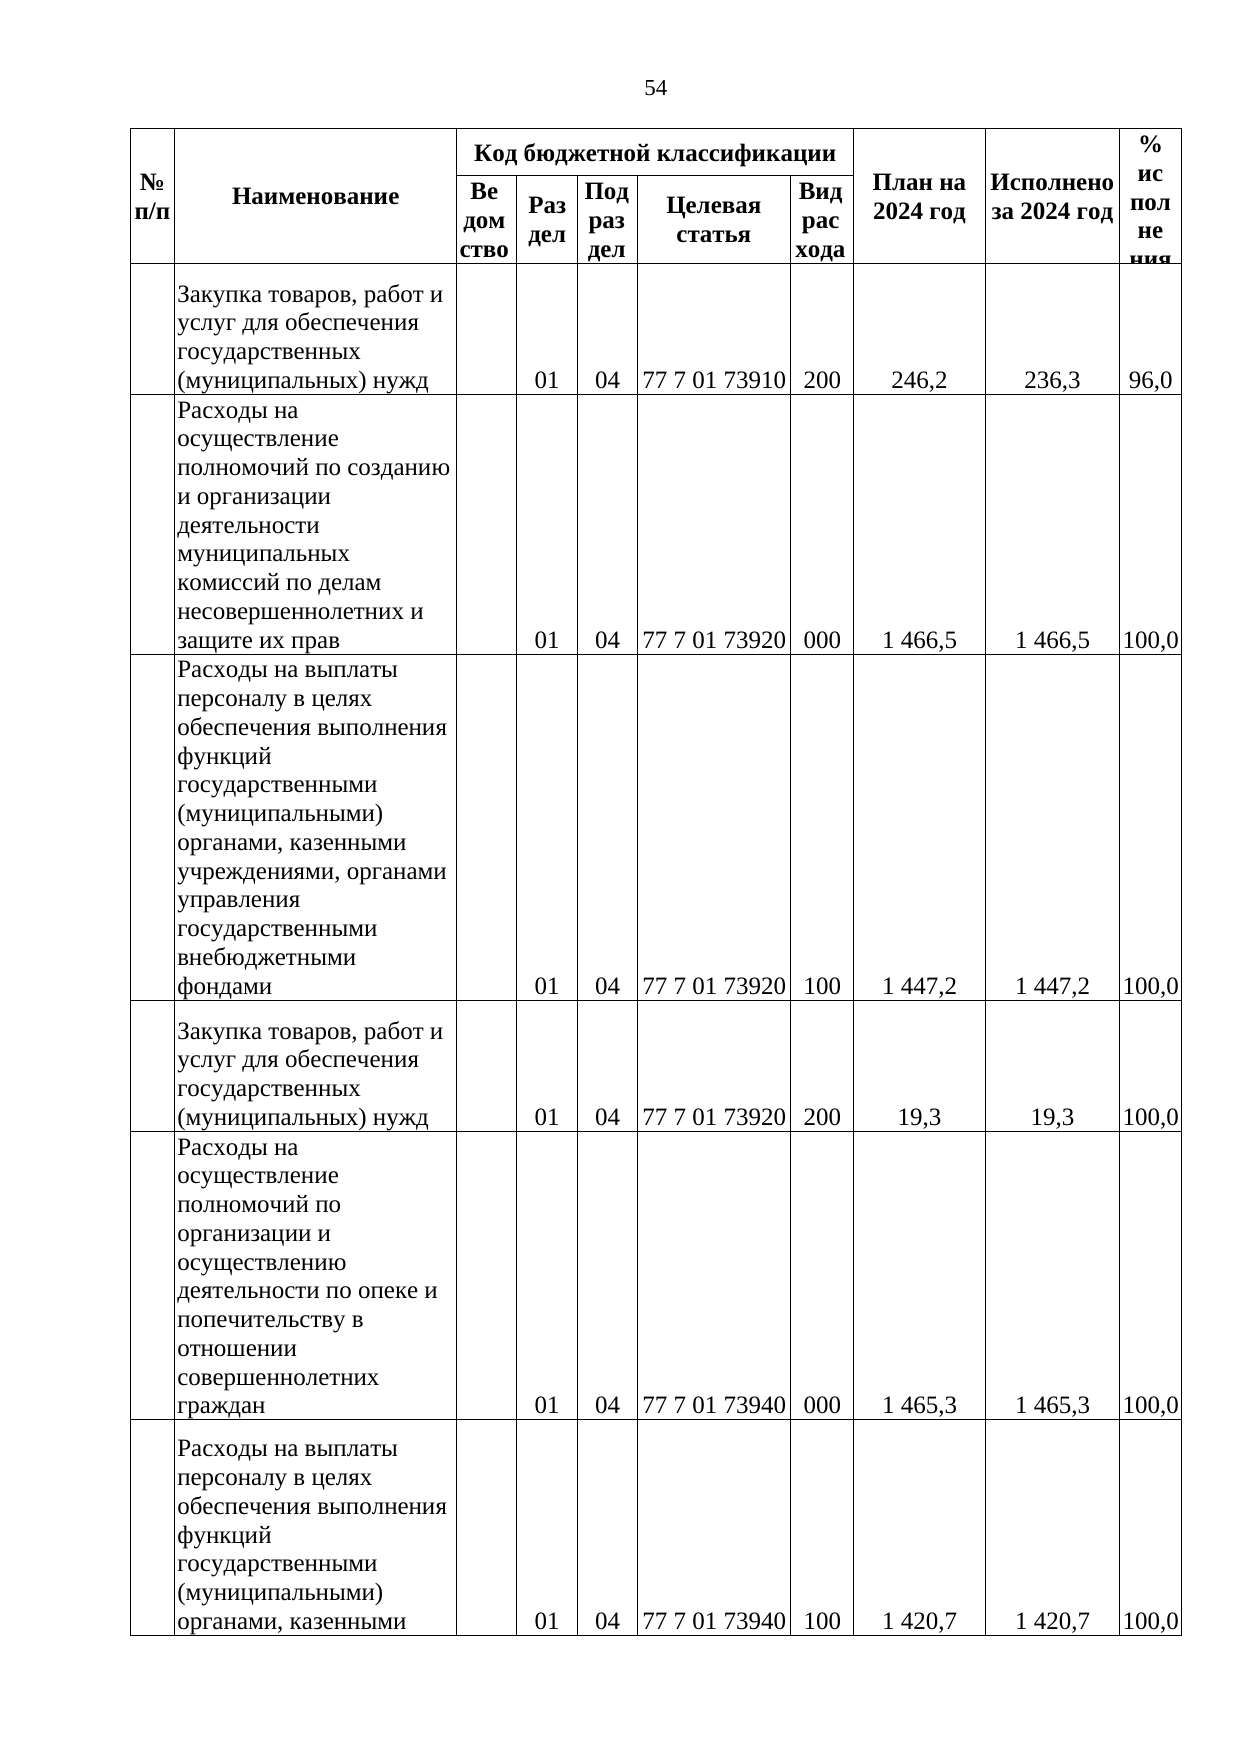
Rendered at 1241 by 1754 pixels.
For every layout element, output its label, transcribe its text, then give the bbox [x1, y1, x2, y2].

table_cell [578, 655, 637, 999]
table_header Исполнено за 2024 год [986, 129, 1119, 262]
table_header Код бюджетной классификации [457, 129, 853, 175]
table_cell Раз дел [517, 176, 577, 262]
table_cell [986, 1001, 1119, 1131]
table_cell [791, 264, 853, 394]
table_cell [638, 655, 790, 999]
table_header № п/п [131, 129, 174, 262]
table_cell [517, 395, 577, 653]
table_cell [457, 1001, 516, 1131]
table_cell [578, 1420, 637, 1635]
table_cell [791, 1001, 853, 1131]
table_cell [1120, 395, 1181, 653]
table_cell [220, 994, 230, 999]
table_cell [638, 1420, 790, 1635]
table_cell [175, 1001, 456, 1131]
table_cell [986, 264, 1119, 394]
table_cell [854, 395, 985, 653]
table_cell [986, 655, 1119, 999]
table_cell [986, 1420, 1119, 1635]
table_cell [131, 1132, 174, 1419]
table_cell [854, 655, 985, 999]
table_cell Целевая статья [638, 176, 790, 262]
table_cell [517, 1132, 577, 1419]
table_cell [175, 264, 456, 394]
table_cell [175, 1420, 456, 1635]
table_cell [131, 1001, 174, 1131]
table_header Наименование [175, 129, 456, 262]
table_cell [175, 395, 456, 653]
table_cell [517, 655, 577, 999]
table_cell Ве дом ство [457, 176, 516, 262]
table_cell Вид рас хода [791, 176, 853, 262]
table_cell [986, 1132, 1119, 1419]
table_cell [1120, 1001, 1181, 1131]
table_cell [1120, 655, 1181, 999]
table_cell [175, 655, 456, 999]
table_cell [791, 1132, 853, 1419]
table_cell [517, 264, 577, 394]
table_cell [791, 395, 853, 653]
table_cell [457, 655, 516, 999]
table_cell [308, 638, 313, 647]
table_header План на 2024 год [854, 129, 985, 262]
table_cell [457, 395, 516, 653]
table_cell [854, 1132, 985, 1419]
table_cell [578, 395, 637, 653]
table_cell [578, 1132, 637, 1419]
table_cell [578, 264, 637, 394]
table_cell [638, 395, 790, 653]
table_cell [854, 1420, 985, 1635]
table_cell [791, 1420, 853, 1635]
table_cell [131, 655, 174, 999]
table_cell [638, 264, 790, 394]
table_header % ис пол не ния [1120, 129, 1181, 262]
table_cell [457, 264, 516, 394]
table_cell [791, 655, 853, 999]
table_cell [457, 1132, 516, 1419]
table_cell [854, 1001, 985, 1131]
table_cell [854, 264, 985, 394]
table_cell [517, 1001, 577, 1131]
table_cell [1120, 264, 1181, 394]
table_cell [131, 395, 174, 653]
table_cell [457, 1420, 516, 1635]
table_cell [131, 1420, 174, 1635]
table_cell Под раз дел [578, 176, 637, 262]
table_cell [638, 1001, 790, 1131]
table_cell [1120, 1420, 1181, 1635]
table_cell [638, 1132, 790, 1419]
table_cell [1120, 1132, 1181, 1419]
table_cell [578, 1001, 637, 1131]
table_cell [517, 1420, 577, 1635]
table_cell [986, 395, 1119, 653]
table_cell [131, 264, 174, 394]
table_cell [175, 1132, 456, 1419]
